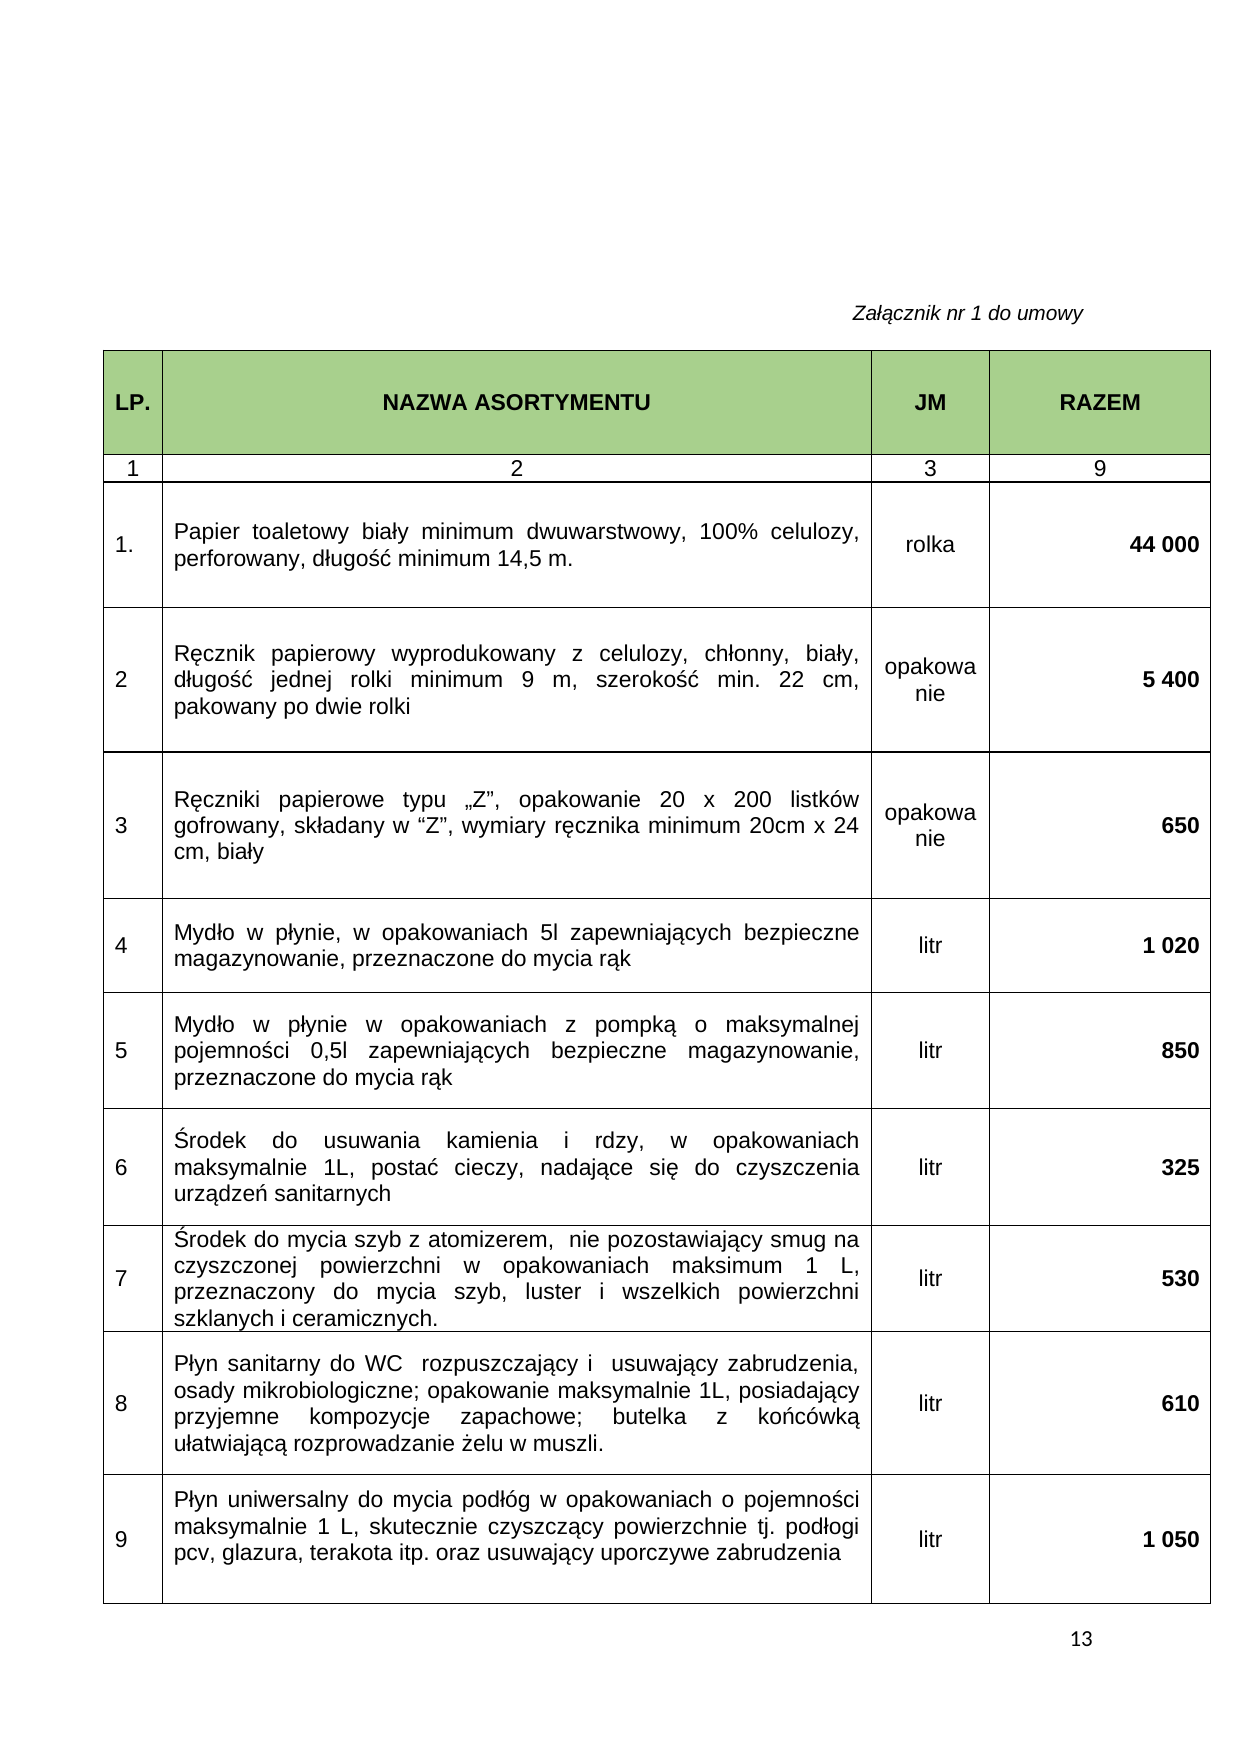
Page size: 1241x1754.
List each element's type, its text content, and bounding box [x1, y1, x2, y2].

table_cell 9 [104, 1475, 162, 1603]
table_cell litr [872, 1226, 989, 1331]
table_cell 325 [990, 1109, 1210, 1224]
table_cell opakowanie [872, 608, 989, 751]
table_cell 2 [163, 455, 871, 481]
table_cell Ręcznik papierowy wyprodukowany z celulozy, chłonny, biały, długość jednej rolki minimum 9 m, szerokość min. 22 cm, pakowany po dwie rolki [163, 608, 871, 751]
table_cell 44 000 [990, 483, 1210, 607]
table_header LP. [104, 351, 162, 454]
table_cell 3 [872, 455, 989, 481]
table_cell 9 [990, 455, 1210, 481]
table_cell Ręczniki papierowe typu „Z”, opakowanie 20 x 200 listków gofrowany, składany w “Z”, wymiary ręcznika minimum 20cm x 24 cm, biały [163, 753, 871, 898]
table_cell Papier toaletowy biały minimum dwuwarstwowy, 100% celulozy, perforowany, długość minimum 14,5 m. [163, 483, 871, 607]
table_cell 850 [990, 993, 1210, 1108]
table_cell 610 [990, 1332, 1210, 1474]
table_cell 1 [104, 455, 162, 481]
table_cell 2 [104, 608, 162, 751]
table_cell litr [872, 1475, 989, 1603]
table_cell 8 [104, 1332, 162, 1474]
table_cell Mydło w płynie w opakowaniach z pompką o maksymalnej pojemności 0,5l zapewniających bezpieczne magazynowanie, przeznaczone do mycia rąk [163, 993, 871, 1108]
table_header RAZEM [990, 351, 1210, 454]
table_cell litr [872, 993, 989, 1108]
table_cell litr [872, 1332, 989, 1474]
table_cell 7 [104, 1226, 162, 1331]
table_cell litr [872, 899, 989, 992]
table_cell 1. [104, 483, 162, 607]
table_header NAZWA ASORTYMENTU [163, 351, 871, 454]
table_cell 5 [104, 993, 162, 1108]
table_cell Płyn uniwersalny do mycia podłóg w opakowaniach o pojemności maksymalnie 1 L, skutecznie czyszczący powierzchnie tj. podłogi pcv, glazura, terakota itp. oraz usuwający uporczywe zabrudzenia [163, 1475, 871, 1603]
text Załącznik nr 1 do umowy [207, 301, 1092, 325]
table_cell 1 050 [990, 1475, 1210, 1603]
table_cell litr [872, 1109, 989, 1224]
table_cell Środek do usuwania kamienia i rdzy, w opakowaniach maksymalnie 1L, postać cieczy, nadające się do czyszczenia urządzeń sanitarnych [163, 1109, 871, 1224]
table_cell rolka [872, 483, 989, 607]
table_cell 5 400 [990, 608, 1210, 751]
table_cell Płyn sanitarny do WC rozpuszczający i usuwający zabrudzenia, osady mikrobiologiczne; opakowanie maksymalnie 1L, posiadający przyjemne kompozycje zapachowe; butelka z końcówką ułatwiającą rozprowadzanie żelu w muszli. [163, 1332, 871, 1474]
table_header JM [872, 351, 989, 454]
table_cell 1 020 [990, 899, 1210, 992]
table_cell 6 [104, 1109, 162, 1224]
table_cell 4 [104, 899, 162, 992]
table_cell opakowanie [872, 753, 989, 898]
table_cell Środek do mycia szyb z atomizerem, nie pozostawiający smug na czyszczonej powierzchni w opakowaniach maksimum 1 L, przeznaczony do mycia szyb, luster i wszelkich powierzchni szklanych i ceramicznych. [163, 1226, 871, 1331]
table_cell 530 [990, 1226, 1210, 1331]
table_cell 650 [990, 753, 1210, 898]
table_cell 3 [104, 753, 162, 898]
table_cell Mydło w płynie, w opakowaniach 5l zapewniających bezpieczne magazynowanie, przeznaczone do mycia rąk [163, 899, 871, 992]
